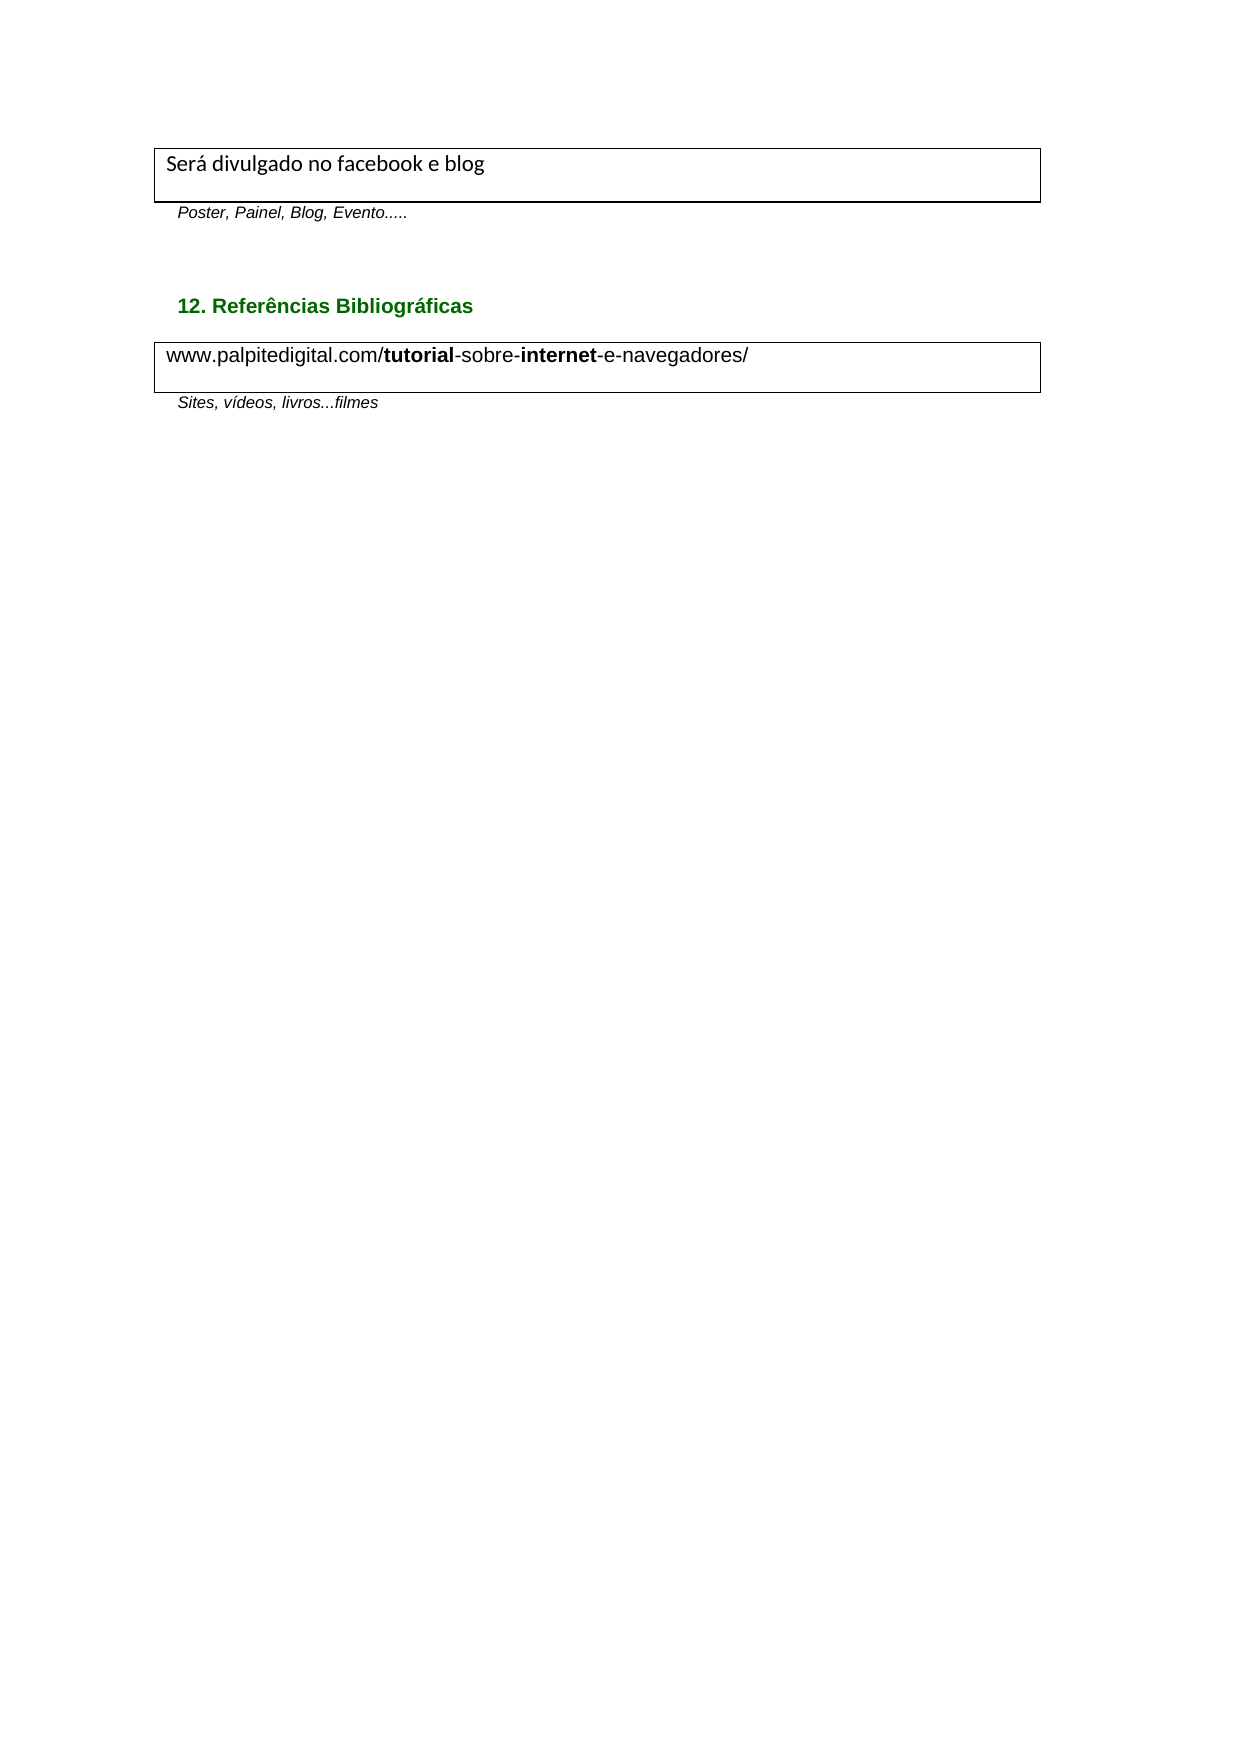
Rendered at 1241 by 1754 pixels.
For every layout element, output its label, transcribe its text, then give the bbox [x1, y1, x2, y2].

text 12. Referências Bibliográficas [177, 293, 1063, 317]
text Poster, Painel, Blog, Evento..... [177, 202, 1063, 222]
text Sites, vídeos, livros...filmes [177, 393, 1063, 412]
table_header www.palpitedigital.com/tutorial-sobre-internet-e-navegadores/ [155, 343, 1040, 392]
table_header Será divulgado no facebook e blog [155, 149, 1040, 201]
